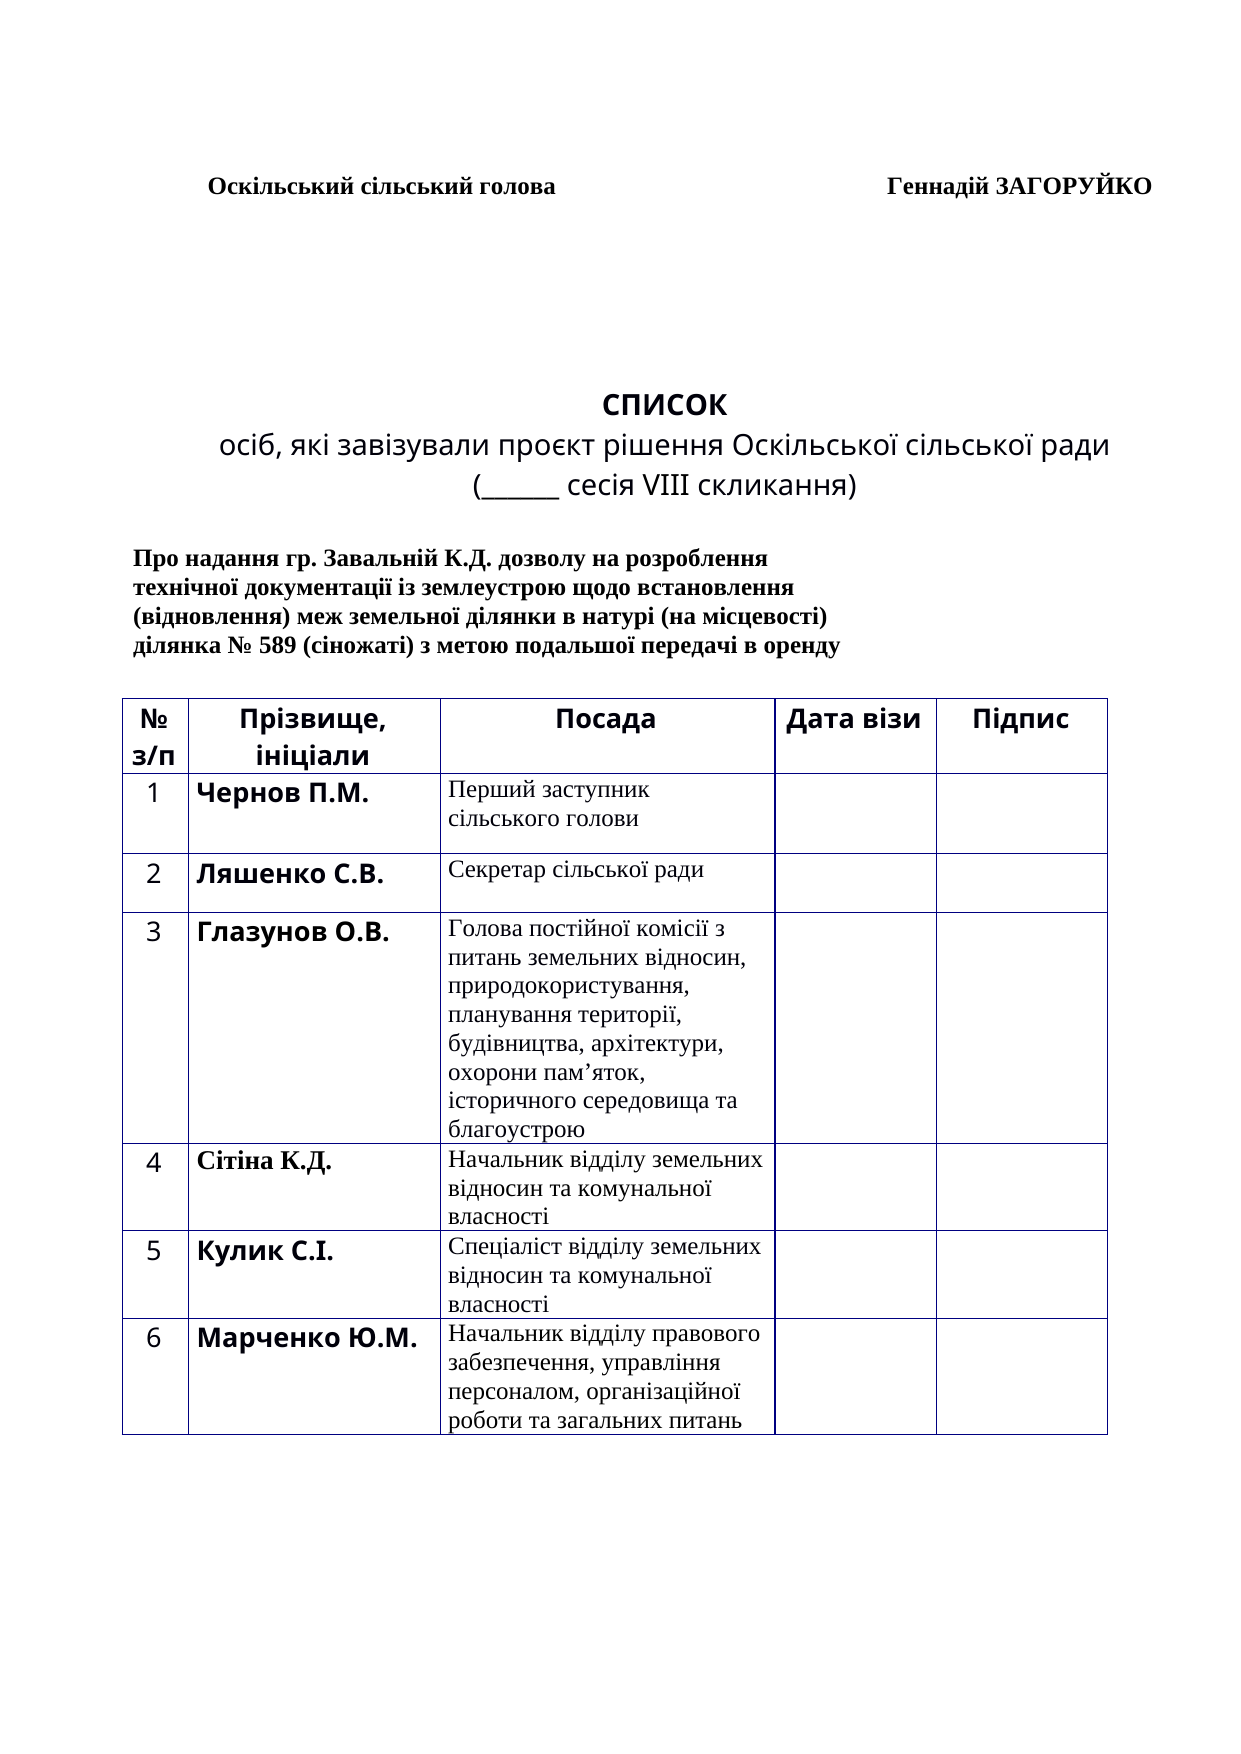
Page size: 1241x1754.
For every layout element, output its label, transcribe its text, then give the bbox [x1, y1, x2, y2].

table_cell Чернов П.М. [189, 774, 440, 853]
text осіб, які завізували проєкт рішення Оскільської сільської ради [133, 424, 1196, 464]
table_cell [937, 774, 1107, 853]
table_cell [937, 1231, 1107, 1317]
table_cell [937, 1144, 1107, 1230]
table_cell 1 [123, 774, 188, 853]
table_cell Кулик С.І. [189, 1231, 440, 1317]
table_cell 3 [123, 913, 188, 1143]
text (відновлення) меж земельної ділянки в натурі (на місцевості) [133, 601, 1196, 630]
table_cell 5 [123, 1231, 188, 1317]
table_cell Спеціаліст відділу земельних відносин та комунальної власності [441, 1231, 774, 1317]
text (______ сесія VІІІ скликання) [133, 464, 1196, 504]
table_cell Марченко Ю.М. [189, 1319, 440, 1433]
table_cell [776, 913, 936, 1143]
table_cell Голова постійної комісії з питань земельних відносин, природокористування, планування території, будівництва, архітектури, охорони пам’яток, історичного середовища та благоустрою [441, 913, 774, 1143]
table_header Посада [441, 699, 774, 773]
table_header Дата візи [776, 699, 936, 773]
table_cell [776, 1144, 936, 1230]
table_cell [776, 854, 936, 912]
text СПИСОК [133, 385, 1196, 424]
table_cell [776, 1231, 936, 1317]
text технічної документації із землеустрою щодо встановлення [133, 572, 1196, 601]
table_cell Начальник відділу правового забезпечення, управління персоналом, організаційної роботи та загальних питань [441, 1319, 774, 1433]
table_cell [937, 1319, 1107, 1433]
table_cell [937, 854, 1107, 912]
text Про надання гр. Завальній К.Д. дозволу на розроблення [133, 543, 1196, 572]
table_cell 2 [123, 854, 188, 912]
table_cell Секретар сільської ради [441, 854, 774, 912]
table_cell [776, 1319, 936, 1433]
table_cell Ляшенко С.В. [189, 854, 440, 912]
text ділянка № 589 (сіножаті) з метою подальшої передачі в оренду [133, 630, 1196, 658]
table_header Прізвище, ініціали [189, 699, 440, 773]
table_header № з/п [123, 699, 188, 773]
table_cell Перший заступник сільського голови [441, 774, 774, 853]
text Оскільський сільський голова Геннадій ЗАГОРУЙКО [133, 171, 1196, 199]
table_cell Глазунов О.В. [189, 913, 440, 1143]
table_cell [937, 913, 1107, 1143]
table_cell Начальник відділу земельних відносин та комунальної власності [441, 1144, 774, 1230]
table_cell 6 [123, 1319, 188, 1433]
table_cell 4 [123, 1144, 188, 1230]
table_header Підпис [937, 699, 1107, 773]
table_cell [776, 774, 936, 853]
table_cell Сітіна К.Д. [189, 1144, 440, 1230]
